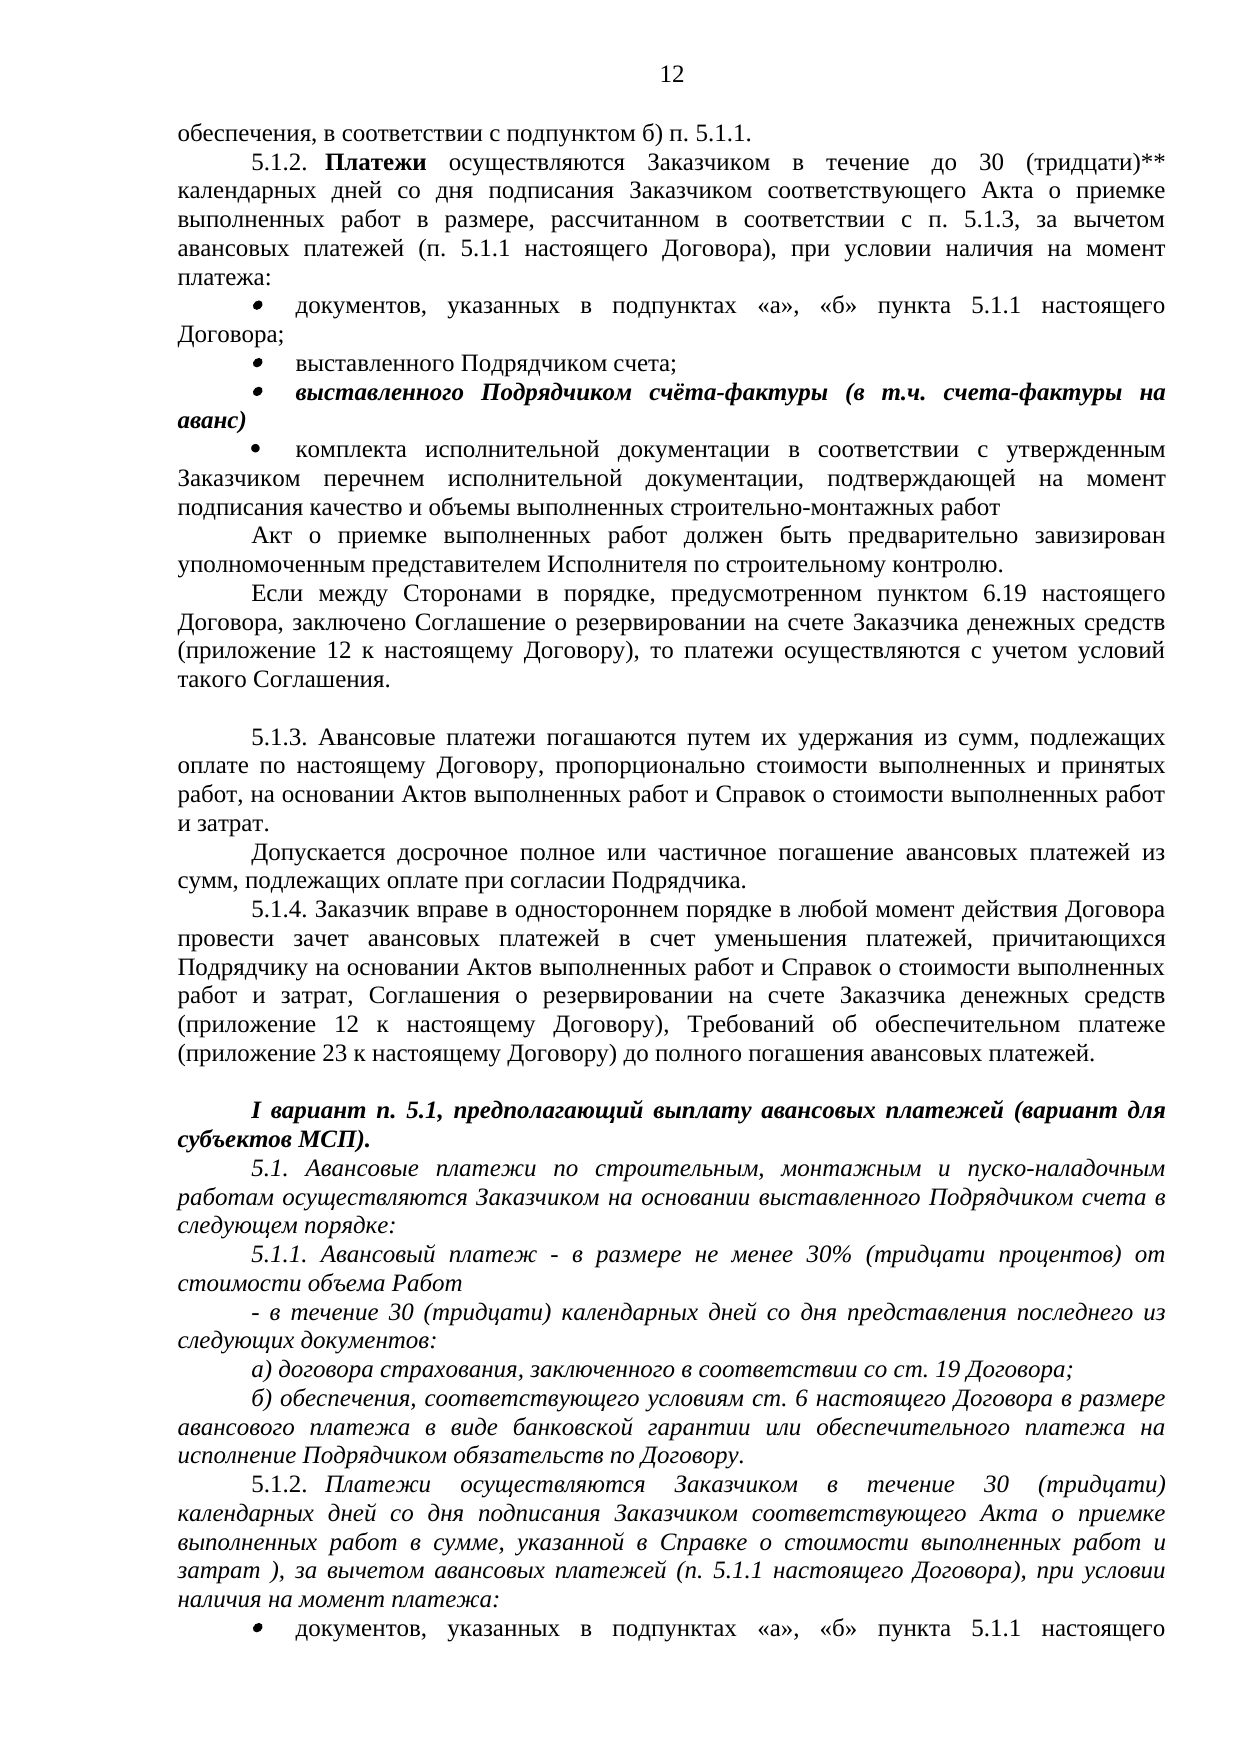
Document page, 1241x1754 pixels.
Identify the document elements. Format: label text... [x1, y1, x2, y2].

text 5.1.1. Авансовый платеж - в размере не менее 30% (тридцати процентов) от стоимости объема Работ [177, 1239, 1166, 1297]
list комплекта исполнительной документации в соответствии с утвержденным Заказчиком перечнем исполнительной документации, подтверждающей на момент подписания качество и объемы выполненных строительно-монтажных работ [177, 434, 1166, 521]
text Акт о приемке выполненных работ должен быть предварительно завизирован уполномоченным представителем Исполнителя по строительному контролю. [177, 521, 1166, 578]
text 5.1. Авансовые платежи по строительным, монтажным и пуско-наладочным работам осуществляются Заказчиком на основании выставленного Подрядчиком счета в следующем порядке: [177, 1153, 1166, 1239]
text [177, 118, 1166, 147]
text б) обеспечения, соответствующего условиям ст. 6 настоящего Договора в размере авансового платежа в виде банковской гарантии или обеспечительного платежа на исполнение Подрядчиком обязательств по Договору. [177, 1383, 1166, 1469]
list выставленного Подрядчиком счета; [177, 348, 1166, 377]
text 5.1.3. Авансовые платежи погашаются путем их удержания из сумм, подлежащих оплате по настоящему Договору, пропорционально стоимости выполненных и принятых работ, на основании Актов выполненных работ и Справок о стоимости выполненных работ и затрат. [177, 722, 1166, 837]
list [177, 1613, 1166, 1642]
list Платежи осуществляются Заказчиком в течение 30 (тридцати) календарных дней со дня подписания Заказчиком соответствующего Акта о приемке выполненных работ в сумме, указанной в Справке о стоимости выполненных работ и затрат ), за вычетом авансовых платежей (п. 5.1.1 настоящего Договора), при условии наличия на момент платежа: [177, 1469, 1166, 1613]
list выставленного Подрядчиком счёта-фактуры (в т.ч. счета-фактуры на аванс) [177, 377, 1166, 434]
text Допускается досрочное полное или частичное погашение авансовых платежей из сумм, подлежащих оплате при согласии Подрядчика. [177, 837, 1166, 894]
list Платежи осуществляются Заказчиком в течение до 30 (тридцати)** календарных дней со дня подписания Заказчиком соответствующего Акта о приемке выполненных работ в размере, рассчитанном в соответствии с п. 5.1.3, за вычетом авансовых платежей (п. 5.1.1 настоящего Договора), при условии наличия на момент платежа: [177, 147, 1166, 291]
text - в течение 30 (тридцати) календарных дней со дня представления последнего из следующих документов: [177, 1297, 1166, 1354]
text 5.1.4. Заказчик вправе в одностороннем порядке в любой момент действия Договора провести зачет авансовых платежей в счет уменьшения платежей, причитающихся Подрядчику на основании Актов выполненных работ и Справок о стоимости выполненных работ и затрат, Соглашения о резервировании на счете Заказчика денежных средств (приложение 12 к настоящему Договору), Требований об обеспечительном платеже (приложение 23 к настоящему Договору) до полного погашения авансовых платежей. [177, 894, 1166, 1067]
text а) договора страхования, заключенного в соответствии со ст. 19 Договора; [177, 1354, 1166, 1383]
text I вариант п. 5.1, предполагающий выплату авансовых платежей (вариант для субъектов МСП). [177, 1096, 1166, 1153]
list документов, указанных в подпунктах «а», «б» пункта 5.1.1 настоящего Договора; [177, 291, 1166, 348]
text Если между Сторонами в порядке, предусмотренном пунктом 6.19 настоящего Договора, заключено Соглашение о резервировании на счете Заказчика денежных средств (приложение 12 к настоящему Договору), то платежи осуществляются с учетом условий такого Соглашения. [177, 578, 1166, 693]
